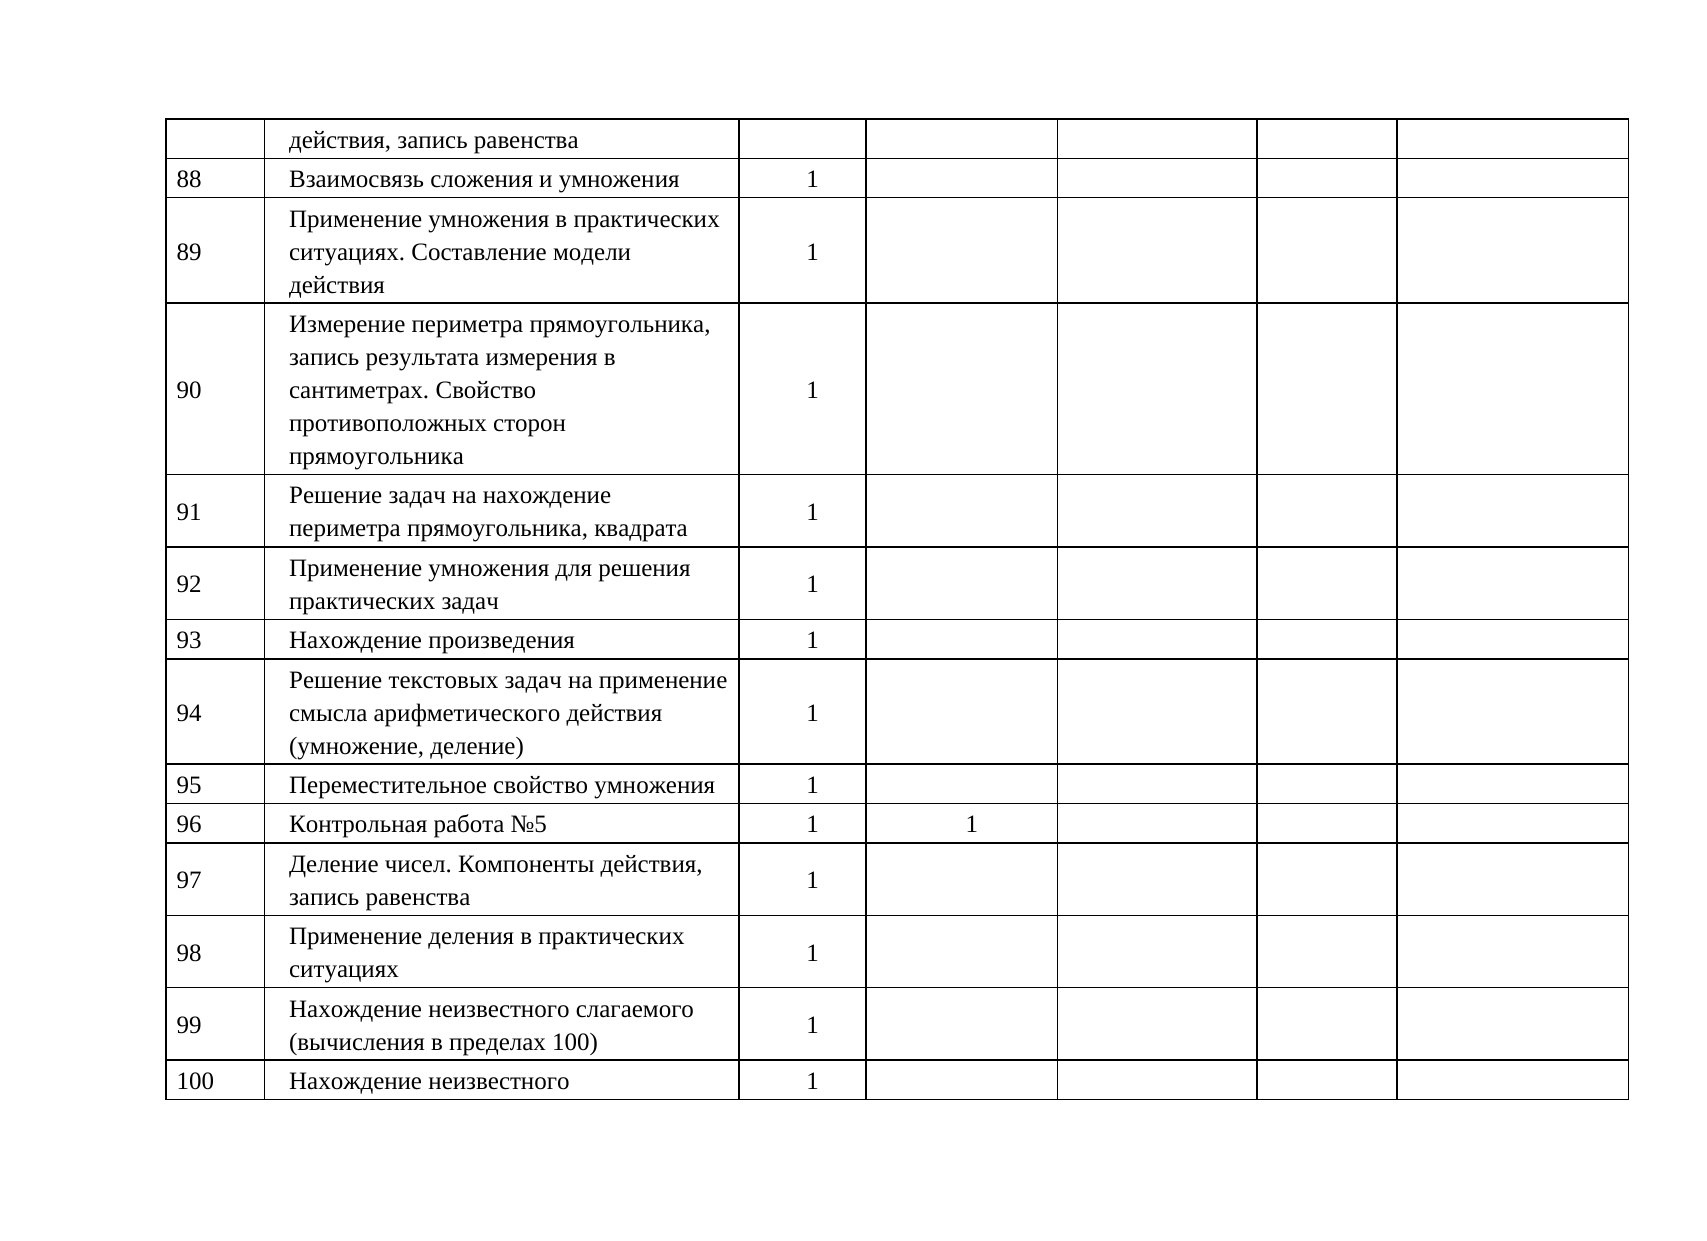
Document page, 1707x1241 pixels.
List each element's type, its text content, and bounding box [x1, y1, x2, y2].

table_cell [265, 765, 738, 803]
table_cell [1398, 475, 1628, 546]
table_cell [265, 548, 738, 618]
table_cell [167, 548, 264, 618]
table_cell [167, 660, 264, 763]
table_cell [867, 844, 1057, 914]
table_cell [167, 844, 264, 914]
table_cell [1398, 120, 1628, 157]
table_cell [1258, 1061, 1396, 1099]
table_cell 87 [167, 120, 264, 157]
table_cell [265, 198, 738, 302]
table_cell [1258, 120, 1396, 157]
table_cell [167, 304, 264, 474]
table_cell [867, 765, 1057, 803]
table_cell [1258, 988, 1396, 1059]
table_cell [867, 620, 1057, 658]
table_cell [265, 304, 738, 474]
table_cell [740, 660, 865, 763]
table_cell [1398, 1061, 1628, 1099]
table_cell Взаимосвязь сложения и умножения [265, 159, 738, 197]
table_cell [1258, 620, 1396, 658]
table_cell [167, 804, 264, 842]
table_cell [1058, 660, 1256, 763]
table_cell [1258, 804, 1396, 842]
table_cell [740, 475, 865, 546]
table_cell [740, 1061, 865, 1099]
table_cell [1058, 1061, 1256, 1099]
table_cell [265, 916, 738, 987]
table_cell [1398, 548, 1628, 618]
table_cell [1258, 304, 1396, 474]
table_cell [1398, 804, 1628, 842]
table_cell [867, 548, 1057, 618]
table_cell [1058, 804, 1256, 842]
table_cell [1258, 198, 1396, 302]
table_cell 88 [167, 159, 264, 197]
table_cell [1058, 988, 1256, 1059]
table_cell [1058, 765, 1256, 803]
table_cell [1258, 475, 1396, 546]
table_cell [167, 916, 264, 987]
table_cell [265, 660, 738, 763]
table_cell 1 [740, 159, 865, 197]
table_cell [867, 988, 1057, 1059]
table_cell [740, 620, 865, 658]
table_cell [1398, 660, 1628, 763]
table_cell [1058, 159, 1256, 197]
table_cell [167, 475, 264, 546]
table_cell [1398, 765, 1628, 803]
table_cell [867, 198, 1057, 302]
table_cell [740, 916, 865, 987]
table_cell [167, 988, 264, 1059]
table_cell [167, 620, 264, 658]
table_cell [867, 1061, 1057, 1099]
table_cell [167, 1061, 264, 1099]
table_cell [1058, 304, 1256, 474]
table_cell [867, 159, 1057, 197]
table_cell [867, 120, 1057, 157]
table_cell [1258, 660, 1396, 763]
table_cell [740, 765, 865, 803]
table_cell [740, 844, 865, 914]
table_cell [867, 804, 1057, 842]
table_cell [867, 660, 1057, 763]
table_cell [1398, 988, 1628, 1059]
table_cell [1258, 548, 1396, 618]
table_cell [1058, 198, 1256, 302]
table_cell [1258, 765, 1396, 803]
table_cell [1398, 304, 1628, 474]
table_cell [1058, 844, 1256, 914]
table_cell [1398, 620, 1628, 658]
table_cell [1058, 120, 1256, 157]
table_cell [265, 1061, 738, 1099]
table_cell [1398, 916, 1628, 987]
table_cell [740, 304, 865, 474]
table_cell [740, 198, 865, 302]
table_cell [265, 120, 738, 157]
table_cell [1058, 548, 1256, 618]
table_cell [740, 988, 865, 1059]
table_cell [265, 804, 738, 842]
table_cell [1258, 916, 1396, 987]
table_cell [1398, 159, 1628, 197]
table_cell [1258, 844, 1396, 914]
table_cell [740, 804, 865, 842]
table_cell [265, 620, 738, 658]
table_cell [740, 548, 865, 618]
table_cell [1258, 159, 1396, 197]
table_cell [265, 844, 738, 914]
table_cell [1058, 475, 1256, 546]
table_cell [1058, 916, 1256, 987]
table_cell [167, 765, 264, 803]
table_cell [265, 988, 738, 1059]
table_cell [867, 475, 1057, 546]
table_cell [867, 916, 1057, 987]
table_cell 1 [740, 120, 865, 157]
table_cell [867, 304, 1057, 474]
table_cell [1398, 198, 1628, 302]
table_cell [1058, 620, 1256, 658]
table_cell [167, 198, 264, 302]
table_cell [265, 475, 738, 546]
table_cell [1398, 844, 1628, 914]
